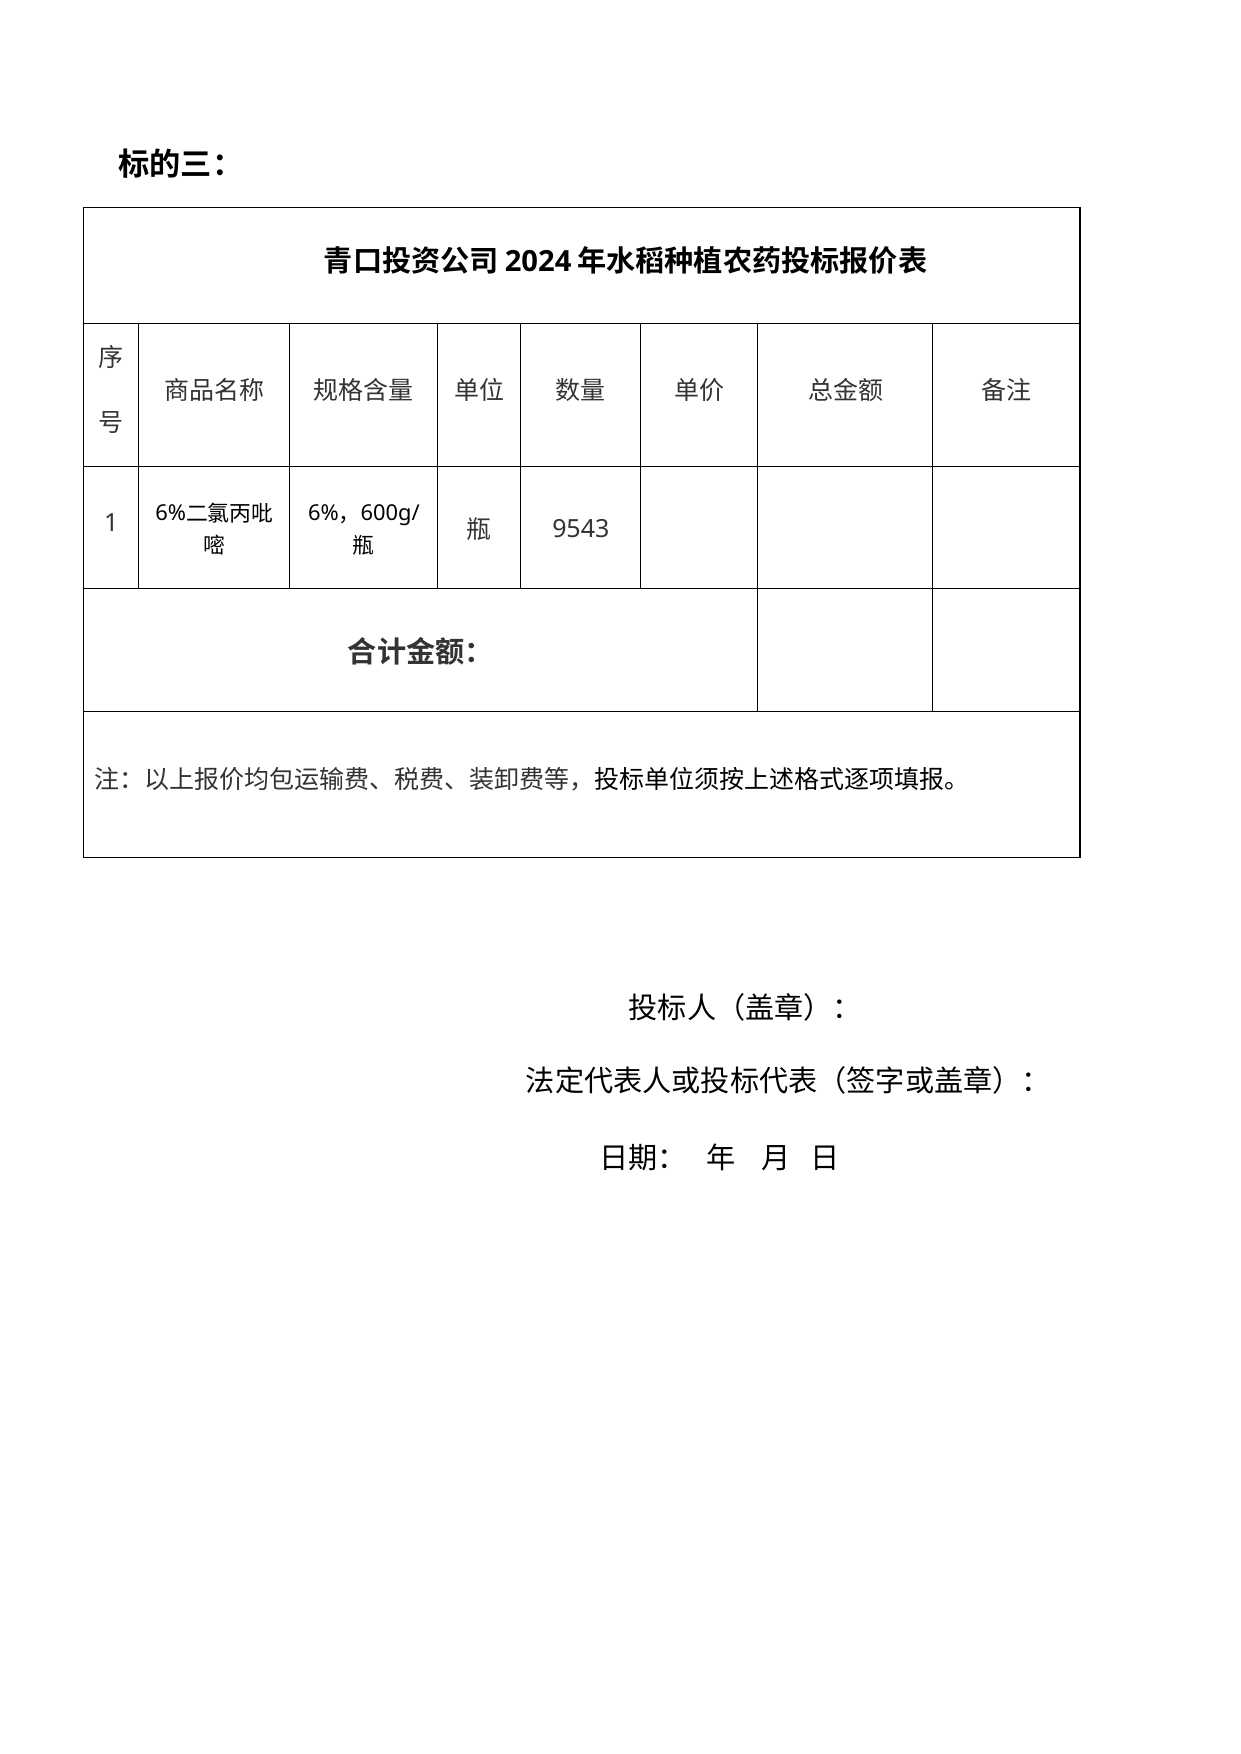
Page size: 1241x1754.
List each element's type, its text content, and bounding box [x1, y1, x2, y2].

table_cell 单价 [641, 324, 757, 466]
table_cell 注：以上报价均包运输费、税费、装卸费等，投标单位须按上述格式逐项填报。 [84, 712, 1079, 857]
table_cell 数量 [521, 324, 640, 466]
table_cell 商品名称 [139, 324, 289, 466]
table_cell 规格含量 [290, 324, 437, 466]
table_cell 备注 [933, 324, 1079, 466]
table_cell 合计金额： [84, 589, 757, 711]
table_cell 单位 [438, 324, 520, 466]
table_header 青口投资公司2024年水稻种植农药投标报价表 [84, 208, 1079, 322]
text 日期： 年 月 日 [162, 1123, 1122, 1188]
table_cell 1 [84, 467, 138, 588]
text 法定代表人或投标代表（签字或盖章）： [162, 1050, 1122, 1102]
list 标的三： [118, 129, 1122, 194]
table_cell [641, 467, 757, 588]
table_cell 总金额 [758, 324, 932, 466]
table_cell 9543 [521, 467, 640, 588]
table_cell [758, 589, 932, 711]
table_cell [933, 589, 1079, 711]
table_cell [933, 467, 1079, 588]
table_cell 6%，600g/瓶 [290, 467, 437, 588]
table_cell 序号 [84, 324, 138, 466]
text 投标人（盖章）： [162, 977, 1122, 1029]
table_cell 6%二氯丙吡嘧 [139, 467, 289, 588]
table_cell 瓶 [438, 467, 520, 588]
table_cell [758, 467, 932, 588]
